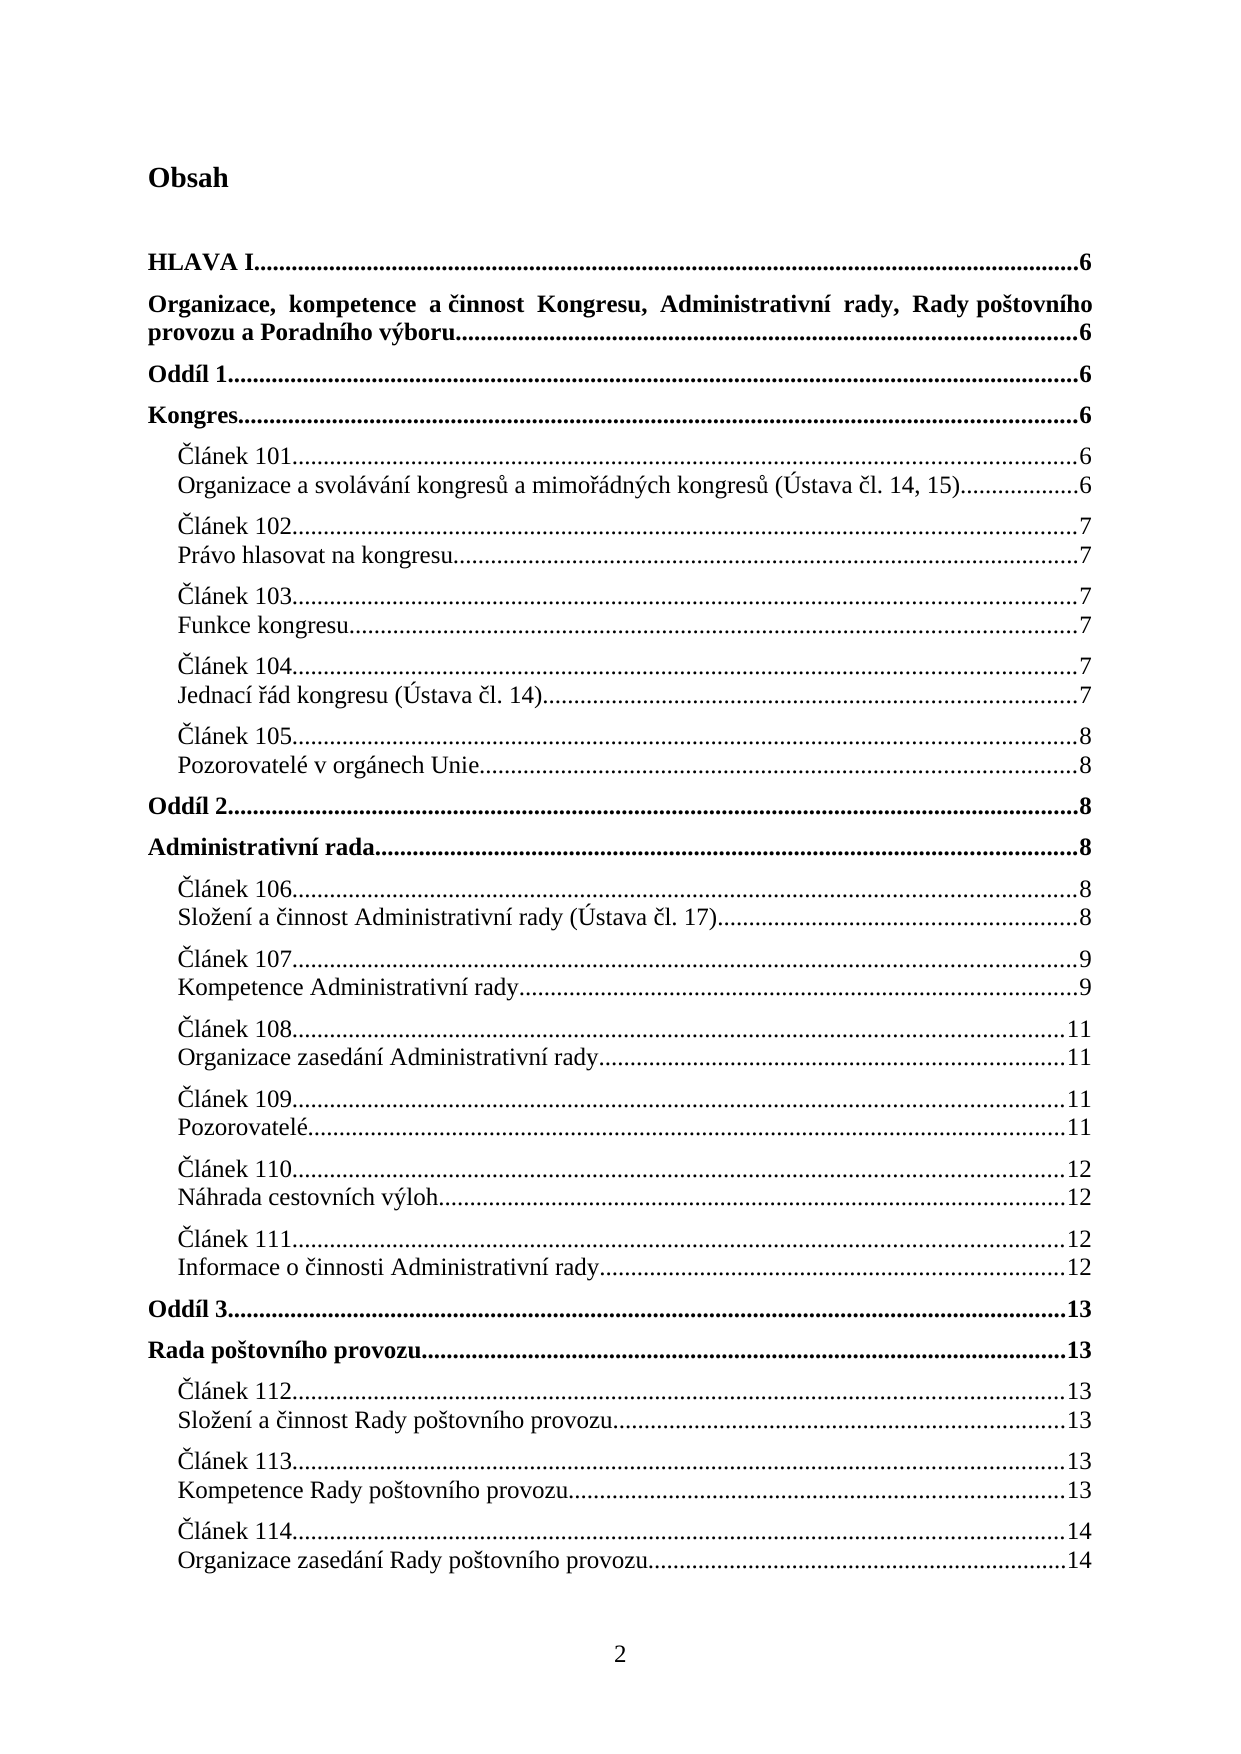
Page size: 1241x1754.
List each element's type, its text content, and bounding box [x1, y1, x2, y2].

text Organizace zasedání Administrativní rady 11 [177, 1042, 1093, 1071]
text Organizace, kompetence a činnost Kongresu, Administrativní rady, Rady poštovního provozu a Poradního výboru 6 [148, 289, 1093, 346]
text Právo hlasovat na kongresu 7 [177, 540, 1093, 569]
text Pozorovatelé v orgánech Unie 8 [177, 750, 1093, 779]
text Složení a činnost Rady poštovního provozu 13 [177, 1405, 1093, 1434]
text Článek 106 8 [177, 874, 1093, 902]
text Administrativní rada 8 [148, 832, 1093, 861]
text Organizace zasedání Rady poštovního provozu 14 [177, 1545, 1093, 1574]
text Článek 114 14 [177, 1516, 1093, 1545]
text HLAVA I 6 [148, 247, 1093, 276]
text Oddíl 1 6 [148, 359, 1093, 387]
text Složení a činnost Administrativní rady (Ústava čl. 17) 8 [177, 902, 1093, 931]
text Pozorovatelé 11 [177, 1112, 1093, 1141]
text Kompetence Administrativní rady 9 [177, 972, 1093, 1001]
text Článek 108 11 [177, 1014, 1093, 1042]
text Kongres 6 [148, 400, 1093, 429]
text Článek 101 6 [177, 441, 1093, 470]
text Článek 113 13 [177, 1446, 1093, 1475]
text Kompetence Rady poštovního provozu 13 [177, 1475, 1093, 1504]
text Obsah [148, 160, 1093, 194]
text Článek 104 7 [177, 651, 1093, 680]
text Článek 103 7 [177, 581, 1093, 610]
text Oddíl 2 8 [148, 791, 1093, 820]
text Článek 111 12 [177, 1224, 1093, 1252]
text Jednací řád kongresu (Ústava čl. 14) 7 [177, 680, 1093, 709]
text Oddíl 3 13 [148, 1294, 1093, 1322]
text Článek 107 9 [177, 944, 1093, 972]
text Rada poštovního provozu 13 [148, 1335, 1093, 1364]
text Článek 102 7 [177, 511, 1093, 540]
text Článek 109 11 [177, 1084, 1093, 1112]
text Informace o činnosti Administrativní rady 12 [177, 1252, 1093, 1281]
text Náhrada cestovních výloh 12 [177, 1182, 1093, 1211]
text Článek 110 12 [177, 1154, 1093, 1182]
text Organizace a svolávání kongresů a mimořádných kongresů (Ústava čl. 14, 15) 6 [177, 470, 1093, 499]
text Článek 105 8 [177, 721, 1093, 750]
text Článek 112 13 [177, 1376, 1093, 1405]
text Funkce kongresu 7 [177, 610, 1093, 639]
